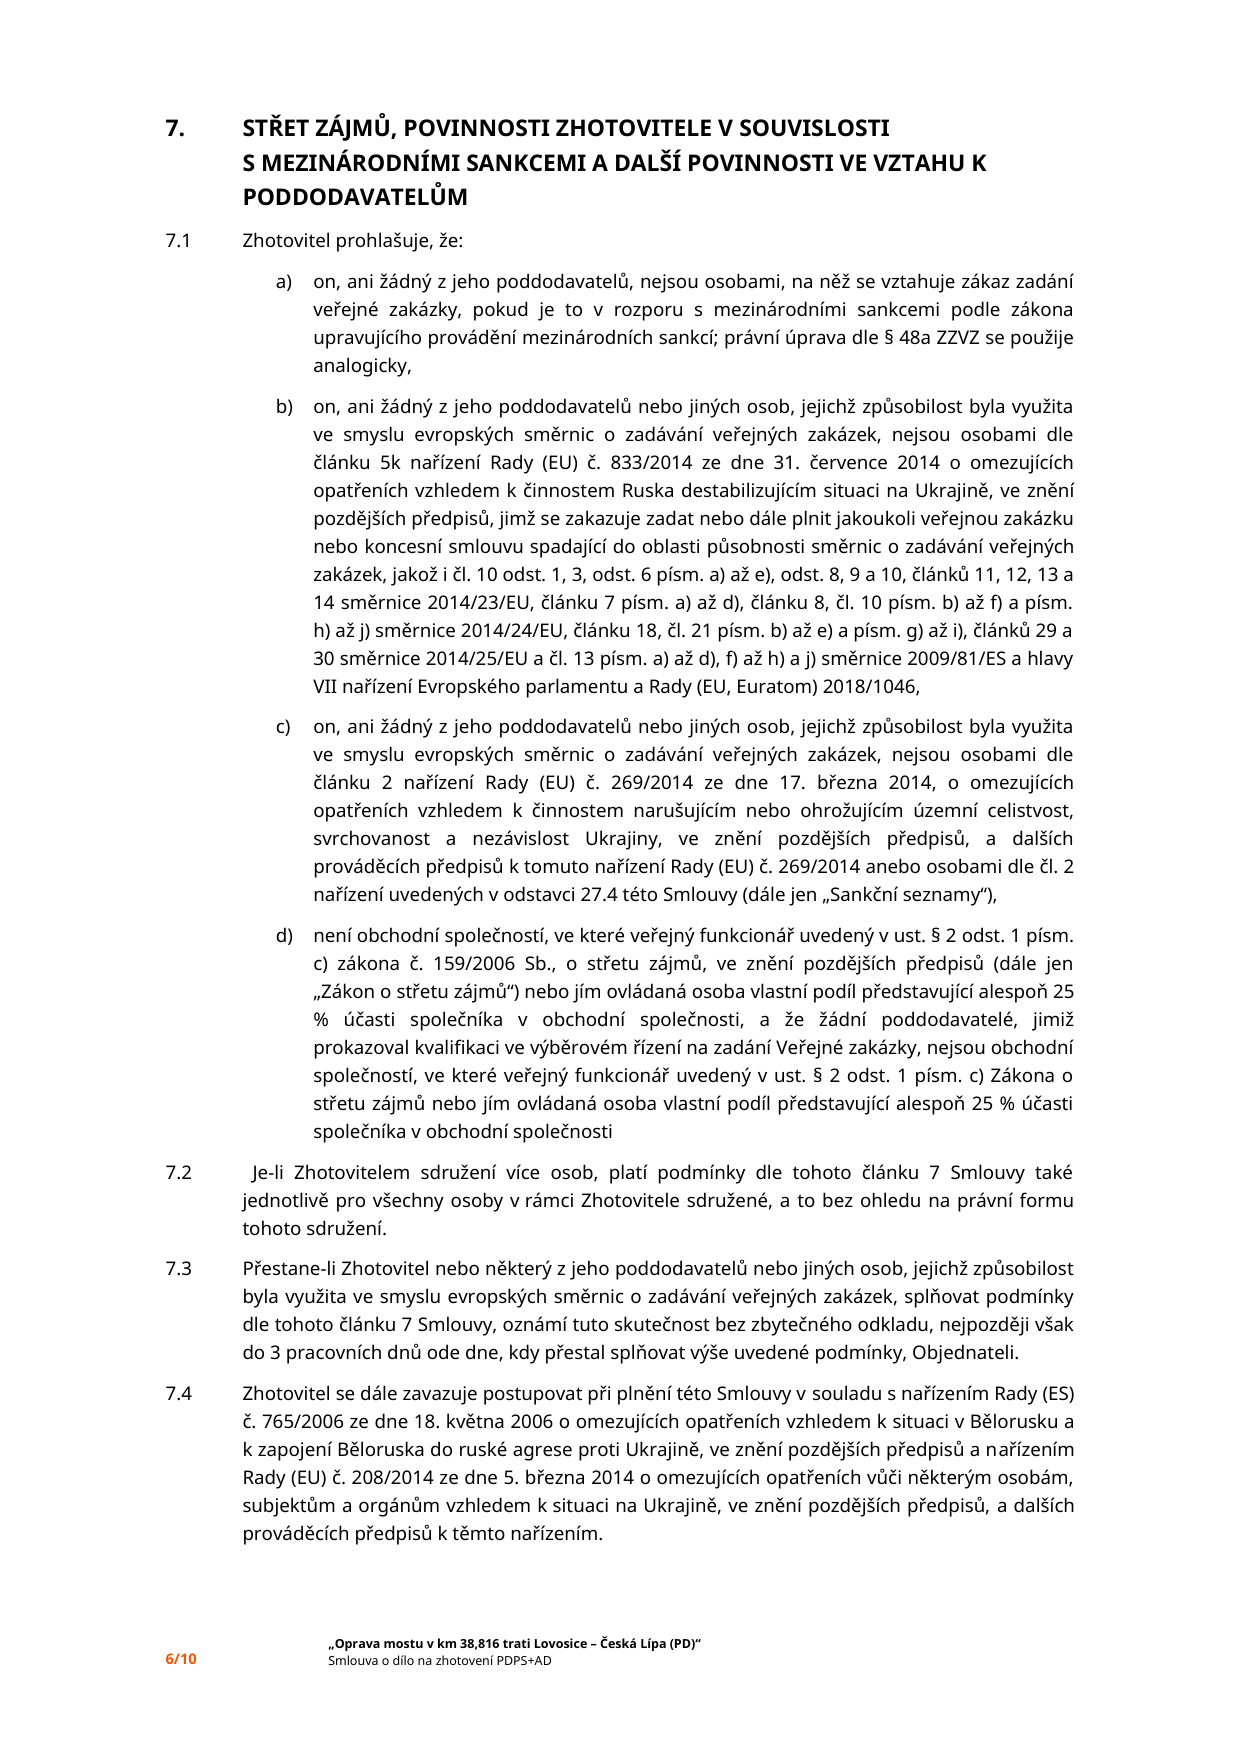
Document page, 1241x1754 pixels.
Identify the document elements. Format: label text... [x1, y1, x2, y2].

list on, ani žádný z jeho poddodavatelů nebo jiných osob, jejichž způsobilost byla využita ve smyslu evropských směrnic o zadávání veřejných zakázek, nejsou osobami dle článku 2 nařízení Rady (EU) č. 269/2014 ze dne 17. března 2014, o omezujících opatřeních vzhledem k činnostem narušujícím nebo ohrožujícím územní celistvost, svrchovanost a nezávislost Ukrajiny, ve znění pozdějších předpisů, a dalších prováděcích předpisů k tomuto nařízení Rady (EU) č. 269/2014 anebo osobami dle čl. 2 nařízení uvedených v odstavci 27.4 této Smlouvy (dále jen „Sankční seznamy“), [276, 714, 1075, 907]
text Je-li Zhotovitelem sdružení více osob, platí podmínky dle tohoto článku 7 Smlouvy také jednotlivě pro všechny osoby v rámci Zhotovitele sdružené, a to bez ohledu na právní formu tohoto sdružení. [165, 1159, 1075, 1241]
list on, ani žádný z jeho poddodavatelů nebo jiných osob, jejichž způsobilost byla využita ve smyslu evropských směrnic o zadávání veřejných zakázek, nejsou osobami dle článku 5k nařízení Rady (EU) č. 833/2014 ze dne 31. července 2014 o omezujících opatřeních vzhledem k činnostem Ruska destabilizujícím situaci na Ukrajině, ve znění pozdějších předpisů, jimž se zakazuje zadat nebo dále plnit jakoukoli veřejnou zakázku nebo koncesní smlouvu spadající do oblasti působnosti směrnic o zadávání veřejných zakázek, jakož i čl. 10 odst. 1, 3, odst. 6 písm. a) až e), odst. 8, 9 a 10, článků 11, 12, 13 a 14 směrnice 2014/23/EU, článku 7 písm. a) až d), článku 8, čl. 10 písm. b) až f) a písm. h) až j) směrnice 2014/24/EU, článku 18, čl. 21 písm. b) až e) a písm. g) až i), článků 29 a 30 směrnice 2014/25/EU a čl. 13 písm. a) až d), f) až h) a j) směrnice 2009/81/ES a hlavy VII nařízení Evropského parlamentu a Rady (EU, Euratom) 2018/1046, [276, 393, 1075, 699]
text STŘET ZÁJMŮ, POVINNOSTI ZHOTOVITELE V SOUVISLOSTI S MEZINÁRODNÍMI SANKCEMI a další povinnosti ve vztahu k poddodavatelům [165, 112, 1075, 212]
list on, ani žádný z jeho poddodavatelů, nejsou osobami, na něž se vztahuje zákaz zadání veřejné zakázky, pokud je to v rozporu s mezinárodními sankcemi podle zákona upravujícího provádění mezinárodních sankcí; právní úprava dle § 48a ZZVZ se použije analogicky, [276, 268, 1075, 378]
text Přestane-li Zhotovitel nebo některý z jeho poddodavatelů nebo jiných osob, jejichž způsobilost byla využita ve smyslu evropských směrnic o zadávání veřejných zakázek, splňovat podmínky dle tohoto článku 7 Smlouvy, oznámí tuto skutečnost bez zbytečného odkladu, nejpozději však do 3 pracovních dnů ode dne, kdy přestal splňovat výše uvedené podmínky, Objednateli. [165, 1256, 1075, 1365]
list není obchodní společností, ve které veřejný funkcionář uvedený v ust. § 2 odst. 1 písm. c) zákona č. 159/2006 Sb., o střetu zájmů, ve znění pozdějších předpisů (dále jen „Zákon o střetu zájmů“) nebo jím ovládaná osoba vlastní podíl představující alespoň 25 % účasti společníka v obchodní společnosti, a že žádní poddodavatelé, jimiž prokazoval kvalifikaci ve výběrovém řízení na zadání Veřejné zakázky, nejsou obchodní společností, ve které veřejný funkcionář uvedený v ust. § 2 odst. 1 písm. c) Zákona o střetu zájmů nebo jím ovládaná osoba vlastní podíl představující alespoň 25 % účasti společníka v obchodní společnosti [276, 922, 1075, 1144]
text Zhotovitel se dále zavazuje postupovat při plnění této Smlouvy v souladu s nařízením Rady (ES) č. 765/2006 ze dne 18. května 2006 o omezujících opatřeních vzhledem k situaci v Bělorusku a k zapojení Běloruska do ruské agrese proti Ukrajině, ve znění pozdějších předpisů a nařízením Rady (EU) č. 208/2014 ze dne 5. března 2014 o omezujících opatřeních vůči některým osobám, subjektům a orgánům vzhledem k situaci na Ukrajině, ve znění pozdějších předpisů, a dalších prováděcích předpisů k těmto nařízením. [165, 1380, 1075, 1546]
text Zhotovitel prohlašuje, že: [165, 228, 1075, 253]
